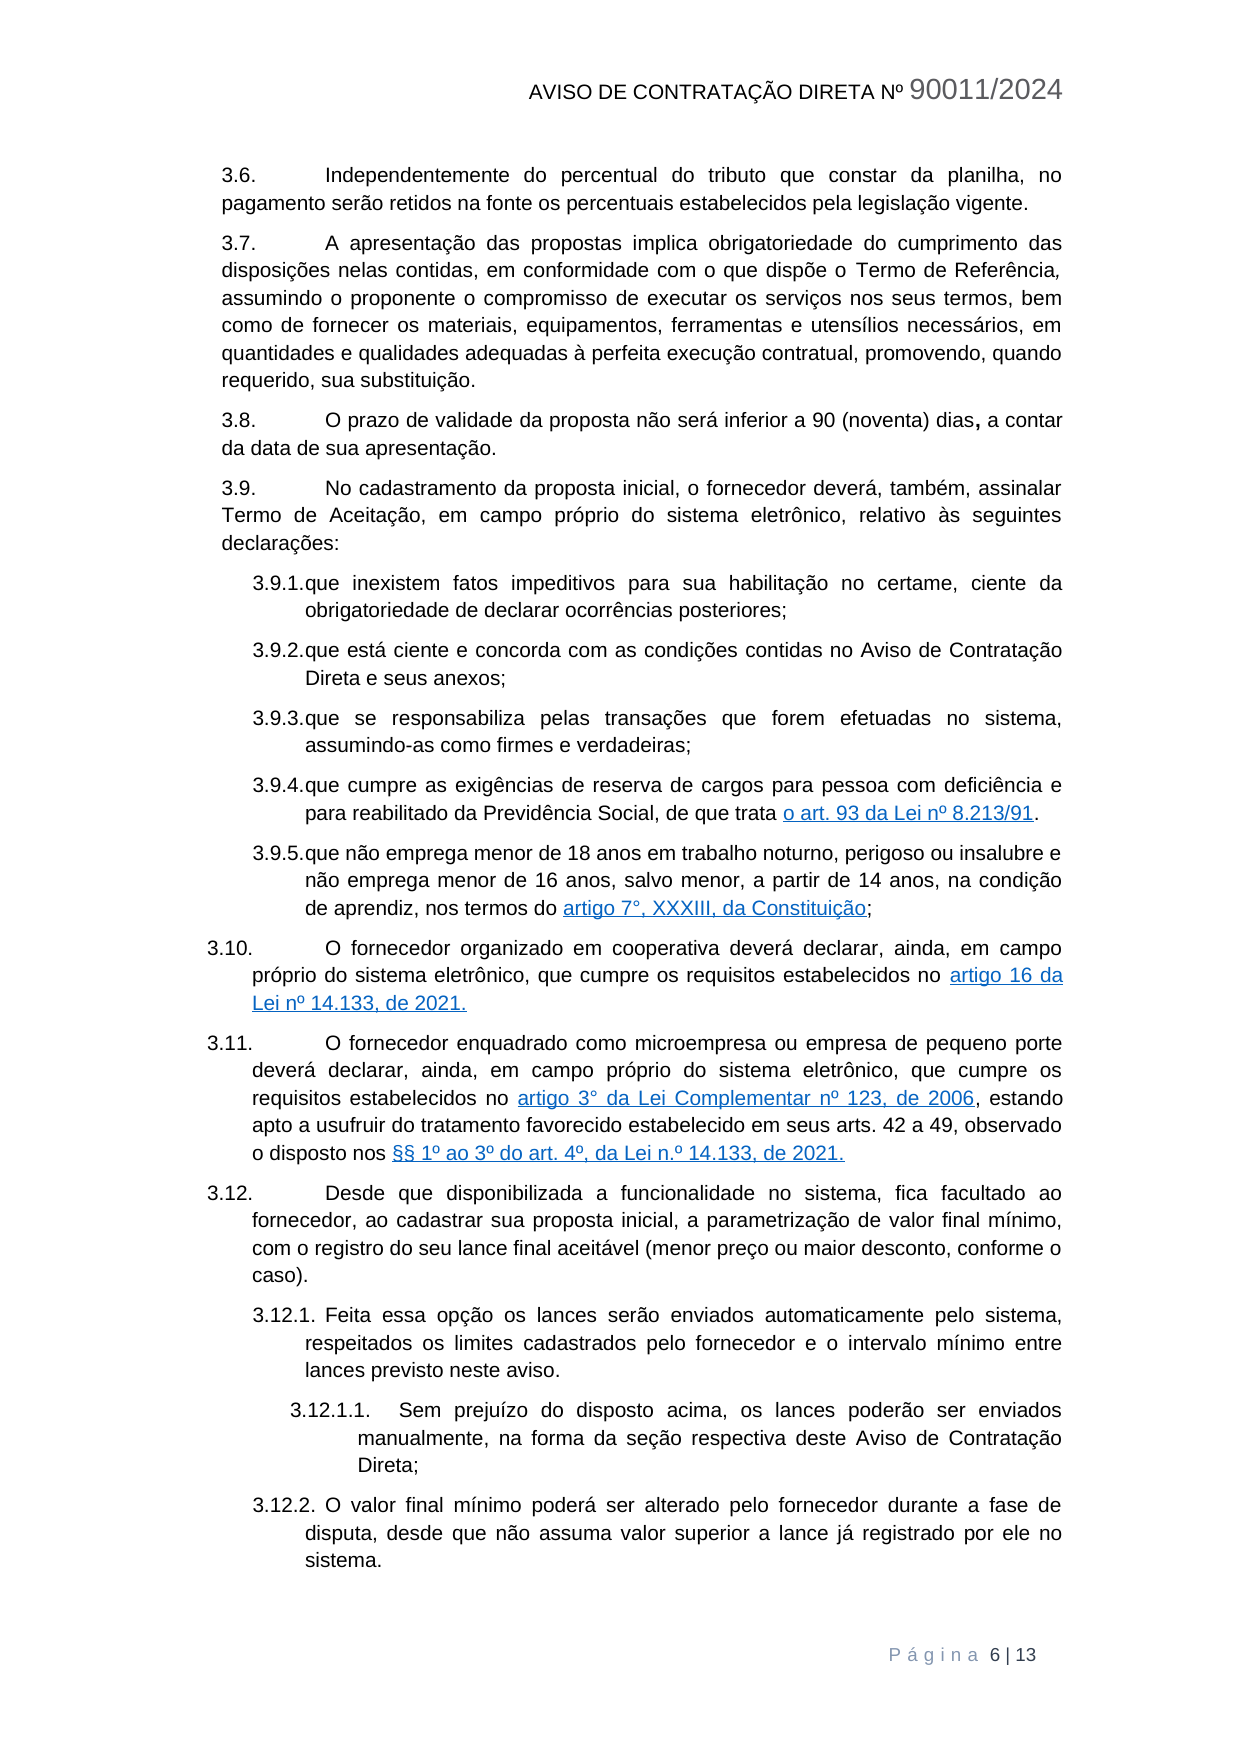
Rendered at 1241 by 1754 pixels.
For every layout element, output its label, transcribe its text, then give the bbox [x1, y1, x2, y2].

list Desde que disponibilizada a funcionalidade no sistema, fica facultado ao fornecedor, ao cadastrar sua proposta inicial, a parametrização de valor final mínimo, com o registro do seu lance final aceitável (menor preço ou maior desconto, conforme o caso). [207, 1180, 1063, 1287]
list Sem prejuízo do disposto acima, os lances poderão ser enviados manualmente, na forma da seção respectiva deste Aviso de Contratação Direta; [290, 1398, 1063, 1477]
list O valor final mínimo poderá ser alterado pelo fornecedor durante a fase de disputa, desde que não assuma valor superior a lance já registrado por ele no sistema. [252, 1493, 1063, 1572]
list O fornecedor organizado em cooperativa deverá declarar, ainda, em campo próprio do sistema eletrônico, que cumpre os requisitos estabelecidos no artigo 16 da Lei nº 14.133, de 2021. [207, 935, 1063, 1014]
list No cadastramento da proposta inicial, o fornecedor deverá, também, assinalar Termo de Aceitação, em campo próprio do sistema eletrônico, relativo às seguintes declarações: [221, 475, 1063, 554]
list que se responsabiliza pelas transações que forem efetuadas no sistema, assumindo-as como firmes e verdadeiras; [252, 705, 1063, 757]
list que não emprega menor de 18 anos em trabalho noturno, perigoso ou insalubre e não emprega menor de 16 anos, salvo menor, a partir de 14 anos, na condição de aprendiz, nos termos do artigo 7°, XXXIII, da Constituição; [252, 840, 1063, 919]
list que está ciente e concorda com as condições contidas no Aviso de Contratação Direta e seus anexos; [252, 638, 1063, 689]
list A apresentação das propostas implica obrigatoriedade do cumprimento das disposições nelas contidas, em conformidade com o que dispõe o Termo de Referência, assumindo o proponente o compromisso de executar os serviços nos seus termos, bem como de fornecer os materiais, equipamentos, ferramentas e utensílios necessários, em quantidades e qualidades adequadas à perfeita execução contratual, promovendo, quando requerido, sua substituição. [221, 230, 1063, 392]
list Feita essa opção os lances serão enviados automaticamente pelo sistema, respeitados os limites cadastrados pelo fornecedor e o intervalo mínimo entre lances previsto neste aviso. [252, 1303, 1063, 1382]
list que cumpre as exigências de reserva de cargos para pessoa com deficiência e para reabilitado da Previdência Social, de que trata o art. 93 da Lei nº 8.213/91. [252, 773, 1063, 824]
list O fornecedor enquadrado como microempresa ou empresa de pequeno porte deverá declarar, ainda, em campo próprio do sistema eletrônico, que cumpre os requisitos estabelecidos no artigo 3° da Lei Complementar nº 123, de 2006, estando apto a usufruir do tratamento favorecido estabelecido em seus arts. 42 a 49, observado o disposto nos §§ 1º ao 3º do art. 4º, da Lei n.º 14.133, de 2021. [207, 1030, 1063, 1164]
list O prazo de validade da proposta não será inferior a 90 (noventa) dias, a contar da data de sua apresentação. [221, 408, 1063, 459]
list Independentemente do percentual do tributo que constar da planilha, no pagamento serão retidos na fonte os percentuais estabelecidos pela legislação vigente. [221, 163, 1063, 214]
list que inexistem fatos impeditivos para sua habilitação no certame, ciente da obrigatoriedade de declarar ocorrências posteriores; [252, 570, 1063, 622]
